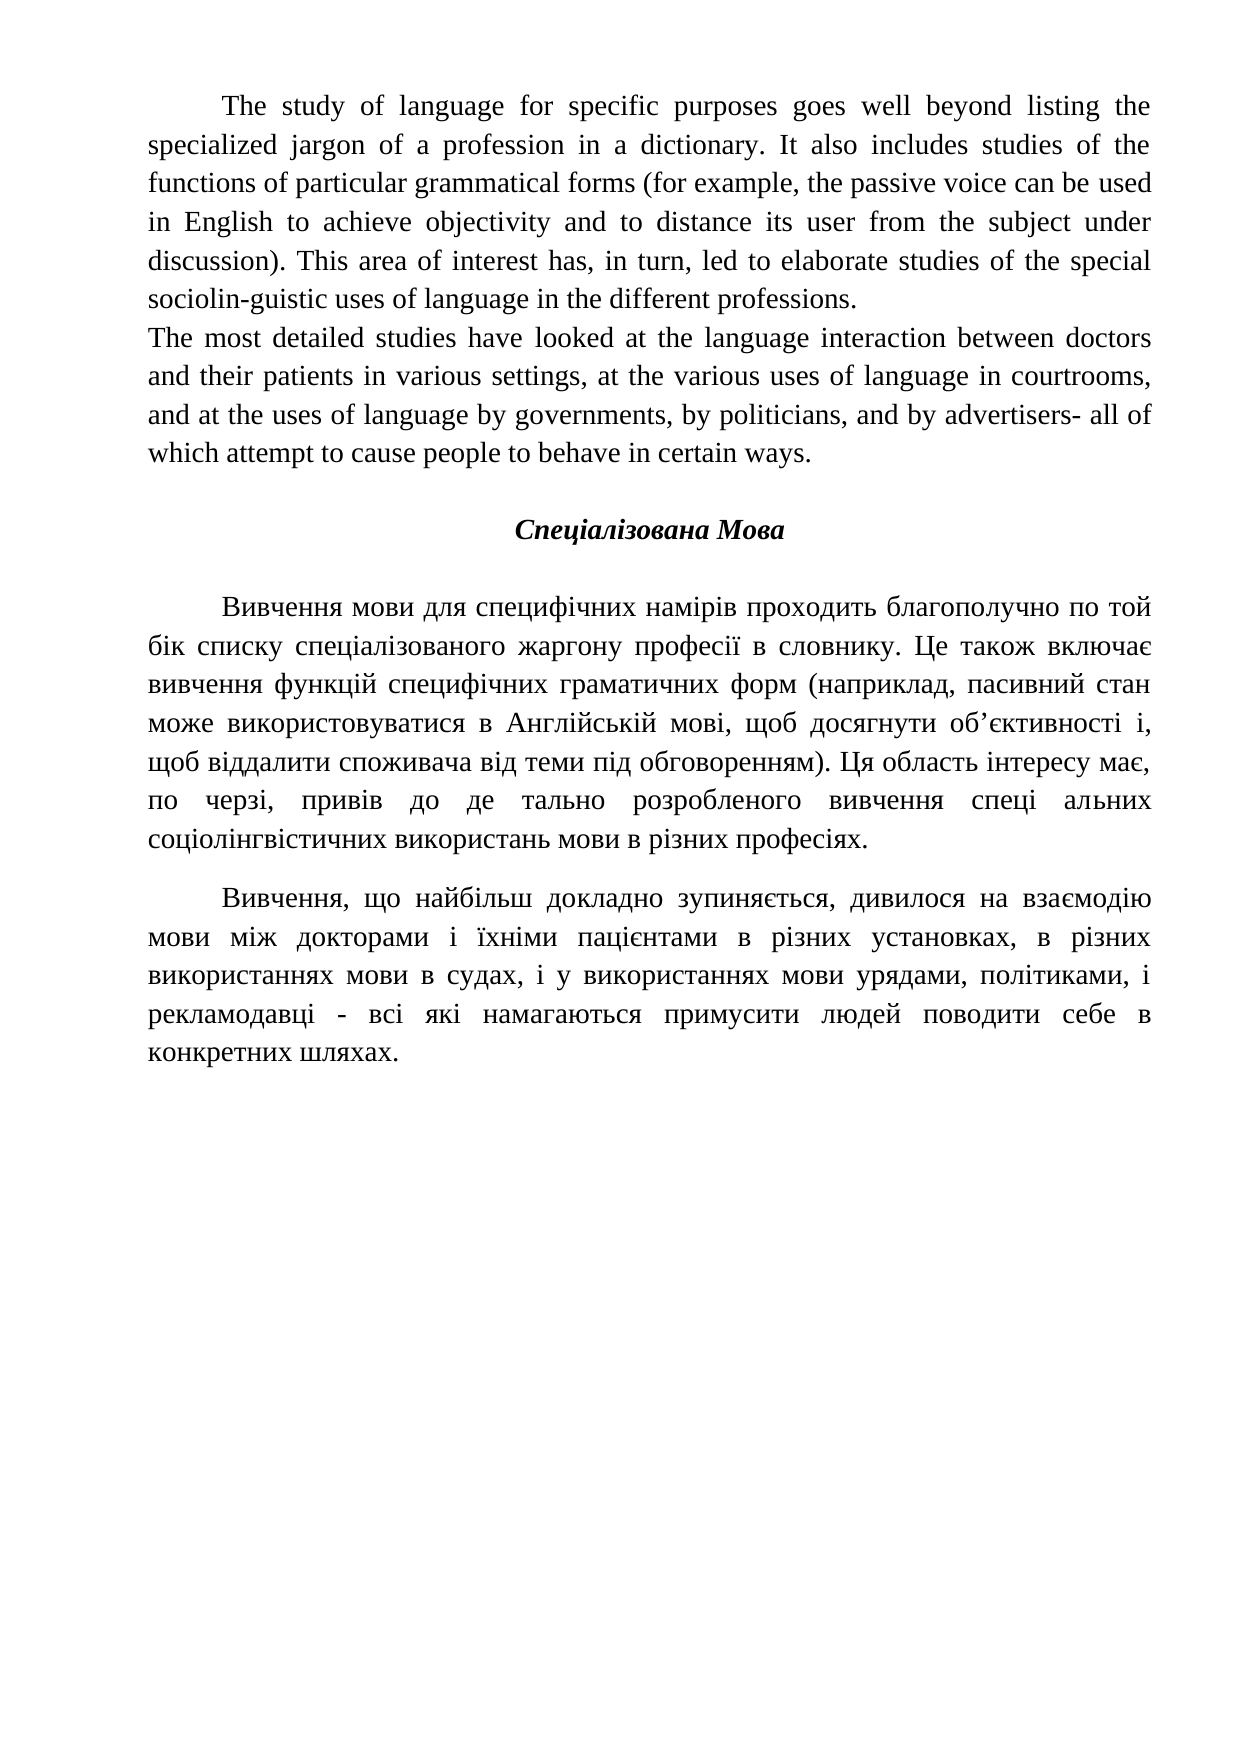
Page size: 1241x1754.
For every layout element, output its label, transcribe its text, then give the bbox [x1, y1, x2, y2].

text Вивчення мови для специфічних намірів проходить благополучно по той бік списку спеціалізованого жаргону професії в словнику. Це також включає вивчення функцій специфічних граматичних форм (наприклад, пасивний стан може використовуватися в Англійській мові, щоб досягнути об’єктивності і, щоб віддалити споживача від теми під обговоренням). Ця область інтересу має, по черзі, привів до де тально розробленого вивчення спеці альних соціолінгвістичних використань мови в різних професіях. [148, 589, 1152, 854]
text The most detailed studies have looked at the language interaction between doctors and their patients in various settings, at the various uses of language in courtrooms, and at the uses of language by governments, by politicians, and by advertisers- all of which attempt to cause people to behave in certain ways. [148, 320, 1152, 469]
text Спеціалізована Мова [148, 512, 1152, 546]
text The study of language for specific purposes goes well beyond listing the specialized jargon of a profession in a dictionary. It also includes studies of the functions of particular grammatical forms (for example, the passive voice can be used in English to achieve objectivity and to distance its user from the subject under discussion). This area of interest has, in turn, led to elaborate studies of the special sociolin-guistic uses of language in the different professions. [148, 88, 1152, 315]
text Вивчення, що найбільш докладно зупиняється, дивилося на взаємодію мови між докторами і їхніми пацієнтами в різних установках, в різних використаннях мови в судах, і у використаннях мови урядами, політиками, і рекламодавці - всі які намагаються примусити людей поводити себе в конкретних шляхах. [148, 880, 1152, 1068]
